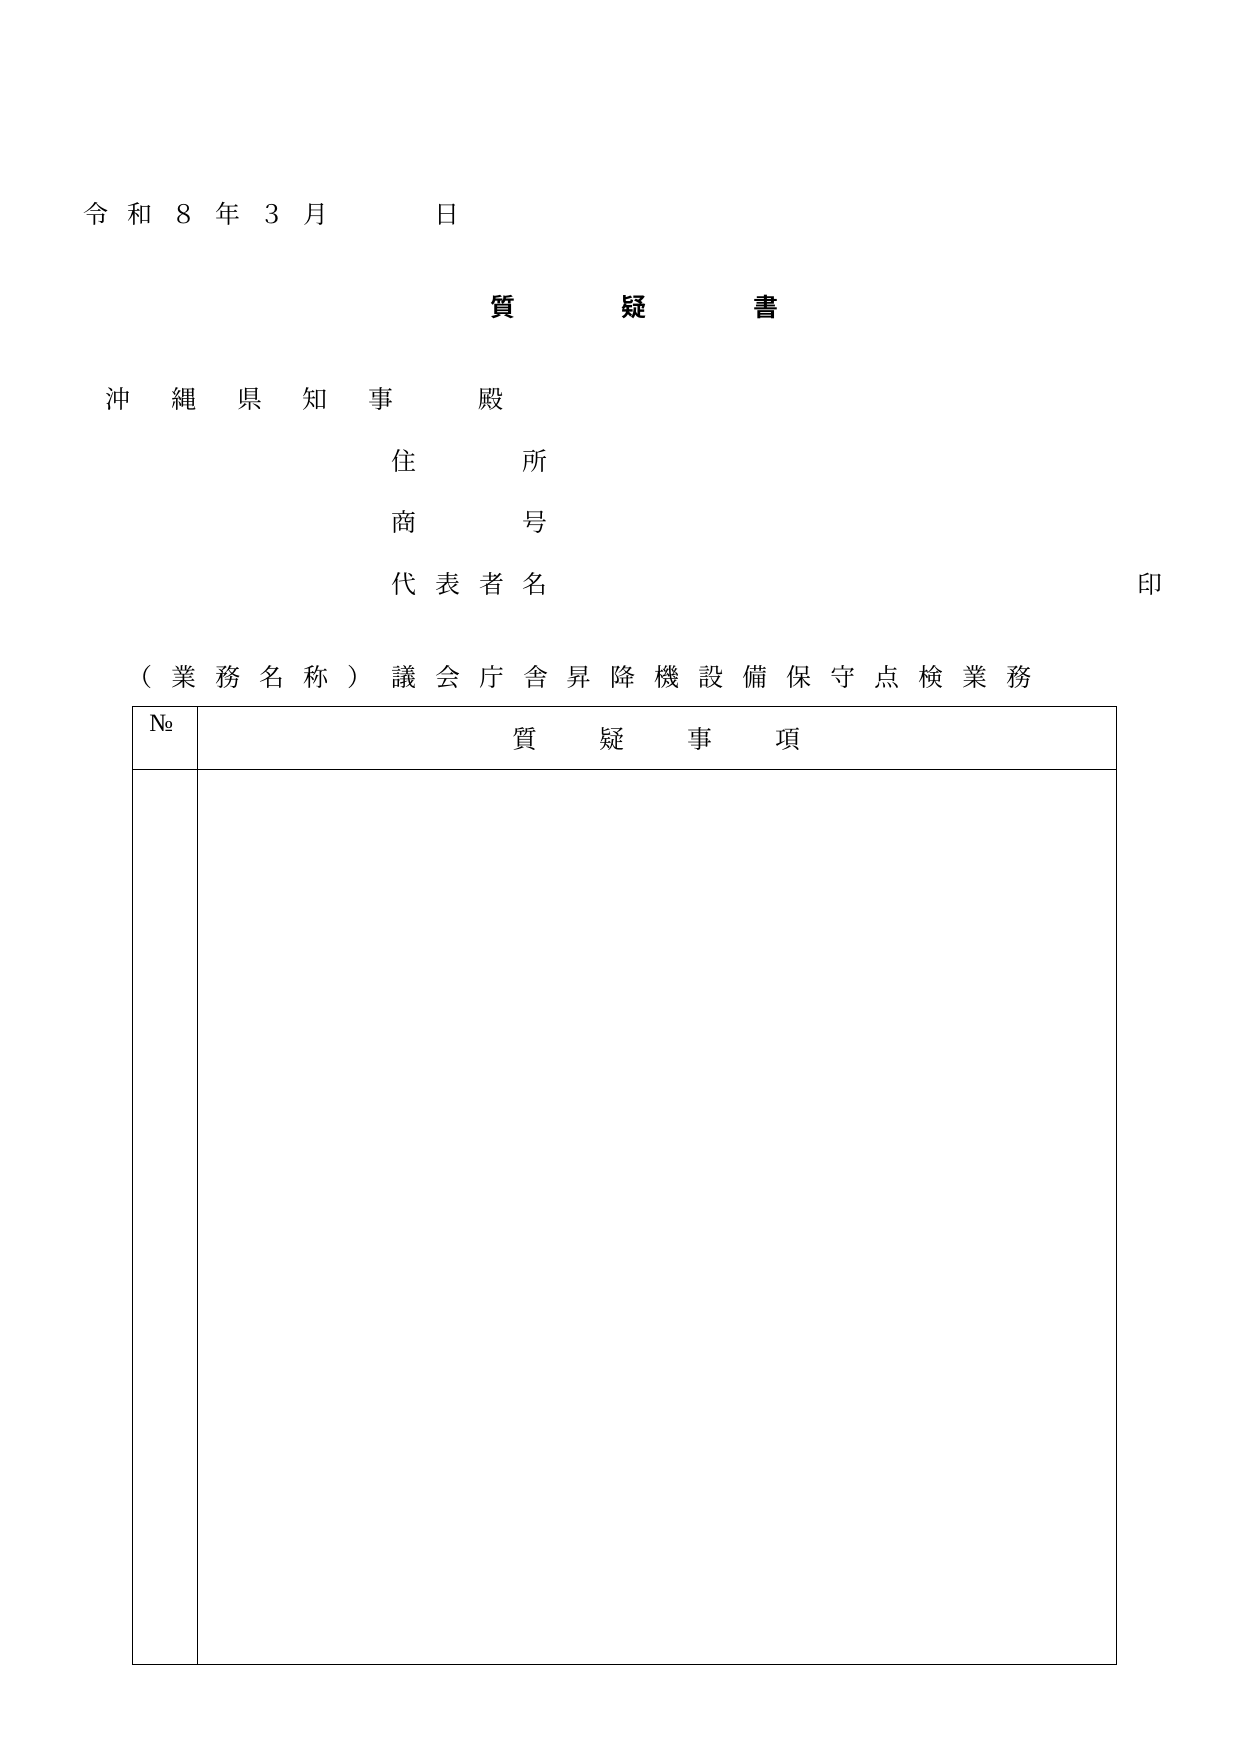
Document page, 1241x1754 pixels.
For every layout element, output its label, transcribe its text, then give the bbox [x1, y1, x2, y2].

text 沖 縄 県 知 事 殿 [83, 367, 1204, 428]
table_header № [133, 707, 197, 769]
text 令和８年３月 日 [83, 151, 1204, 243]
table_cell [198, 770, 1116, 1664]
table_cell [133, 770, 197, 1664]
text 商 号 [83, 490, 1204, 552]
text 住 所 [83, 428, 1204, 490]
text 質 疑 書 [83, 274, 1204, 336]
text （業務名称）議会庁舎昇降機設備保守点検業務 [83, 644, 1204, 706]
text 代表者名 印 [83, 552, 1204, 613]
table_header 質 疑 事 項 [198, 707, 1116, 769]
